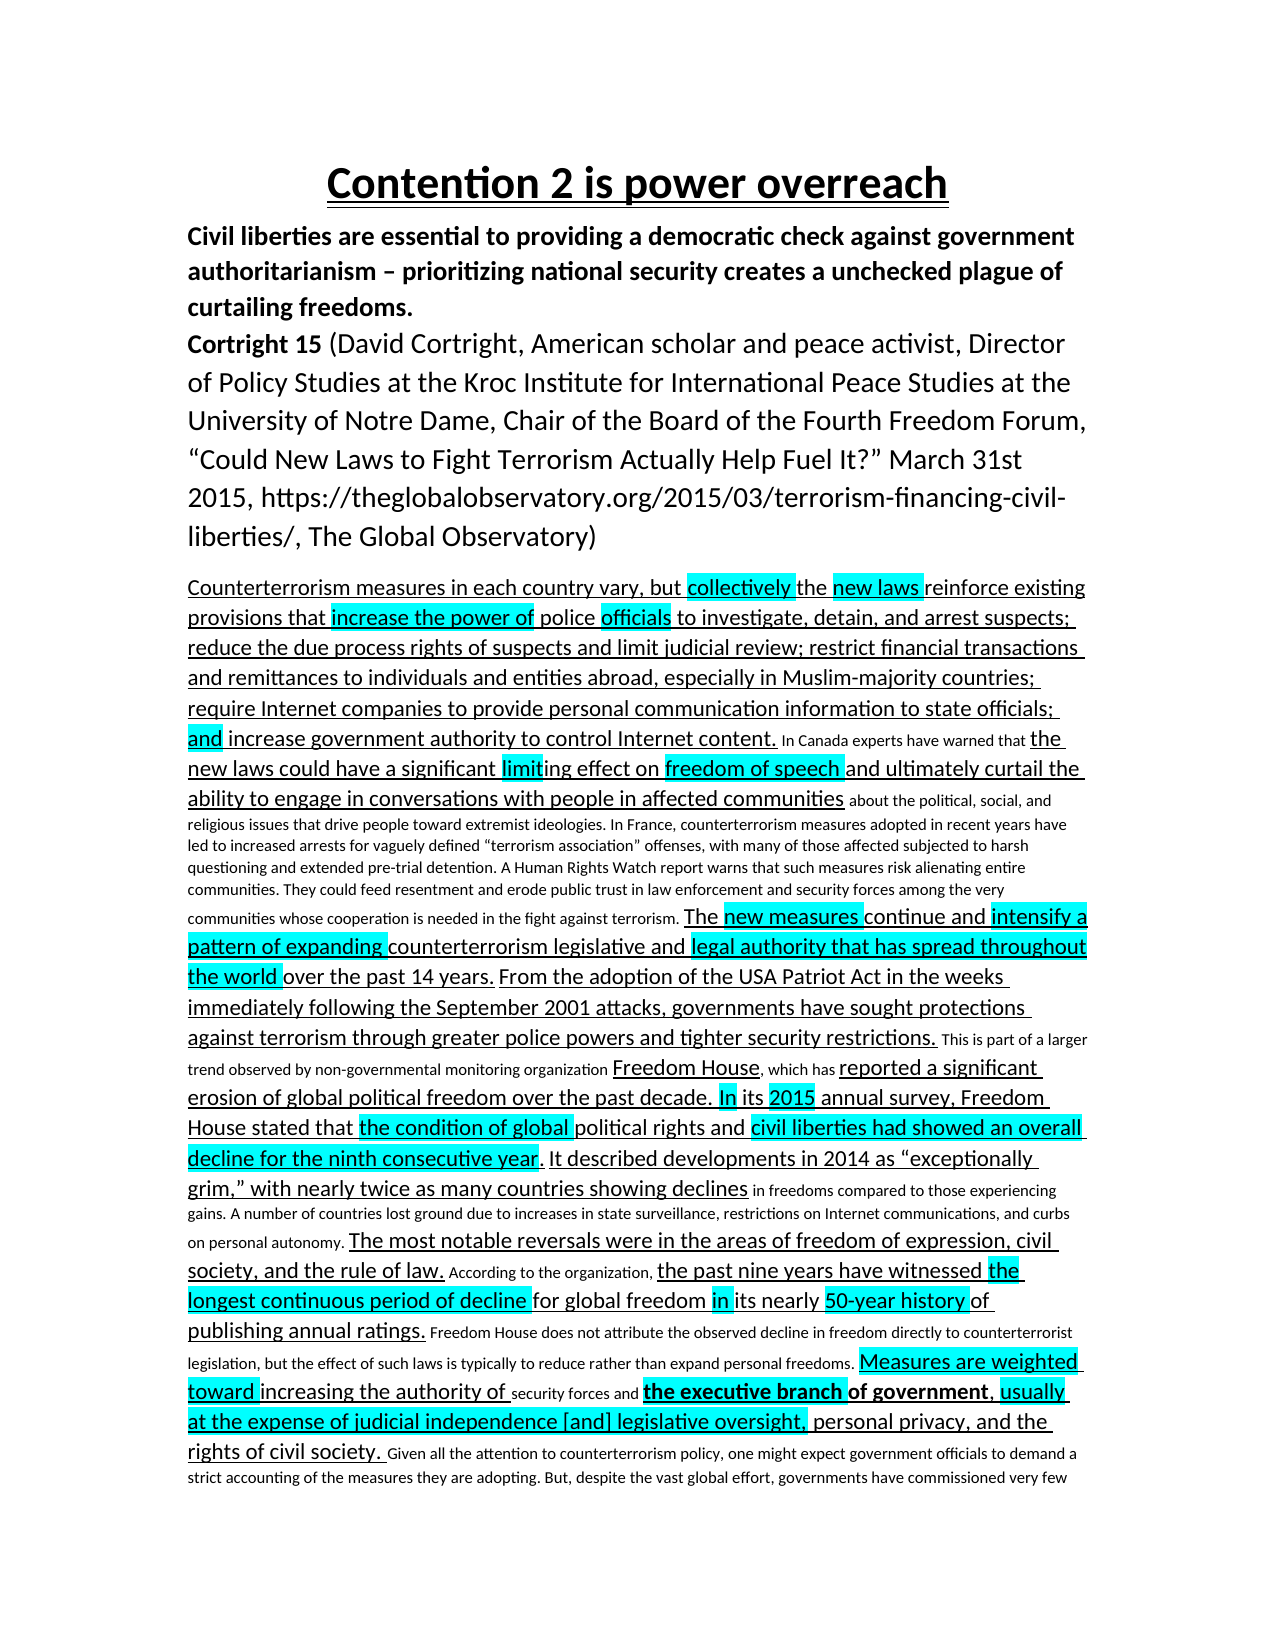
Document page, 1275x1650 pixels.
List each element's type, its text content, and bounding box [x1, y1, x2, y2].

subtitle Contention 2 is power overreach [187, 154, 1087, 210]
text Cortright 15 (David Cortright, American scholar and peace activist, Director of Policy Studies at the Kroc Institute for International Peace Studies at the University of Notre Dame, Chair of the Board of the Fourth Freedom Forum, “Could New Laws to Fight Terrorism Actually Help Fuel It?” March 31st 2015, https://theglobalobservatory.org/2015/03/terrorism-financing-civil-liberties/, The Global Observatory) [187, 326, 1087, 553]
subtitle Civil liberties are essential to providing a democratic check against government authoritarianism – prioritizing national security creates a unchecked plague of curtailing freedoms. [187, 219, 1087, 323]
